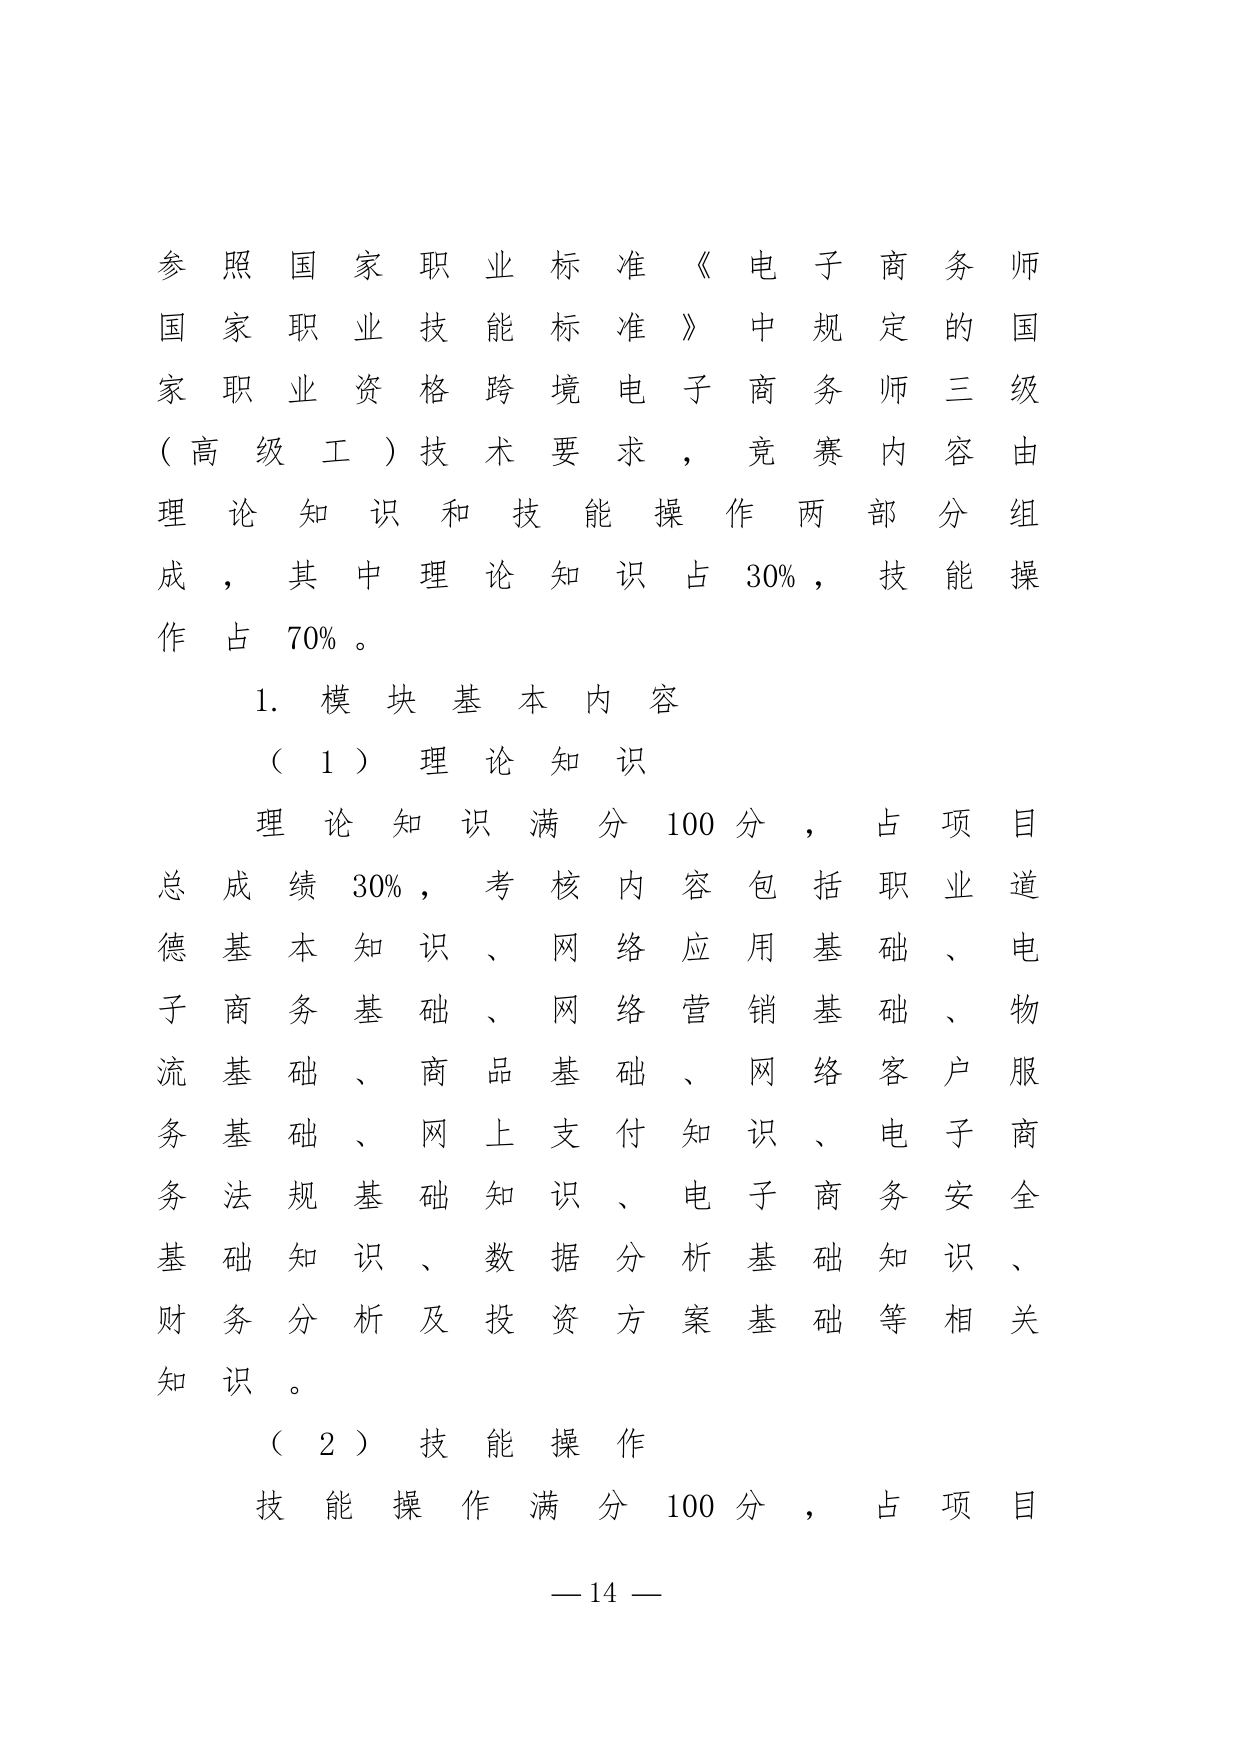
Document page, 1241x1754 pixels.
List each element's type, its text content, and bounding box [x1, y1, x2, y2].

list （1）理论知识 [155, 728, 1073, 790]
list （2）技能操作 [155, 1410, 1073, 1472]
list 1.模块基本内容 [155, 666, 1073, 728]
list 理论知识满分100分，占项目总成绩30%，考核内容包括职业道德基本知识、网络应用基础、电子商务基础、网络营销基础、物流基础、商品基础、网络客户服务基础、网上支付知识、电子商务法规基础知识、电子商务安全基础知识、数据分析基础知识、财务分析及投资方案基础等相关知识。 [155, 790, 1073, 1410]
text 本项目为双人赛，比赛试题参照国家职业标准《电子商务师国家职业技能标准》中规定的国家职业资格跨境电子商务师三级(高级工)技术要求，竞赛内容由理论知识和技能操作两部分组成，其中理论知识占30%，技能操作占70%。 [155, 232, 1073, 666]
list 技能操作满分100分，占项目总成绩70%，考核内容包括跨境电子商务数据化选品与发布、跨境电商数据化运营管理与推广、跨境电子商务合规通关三个模块。 [155, 1472, 1073, 1534]
